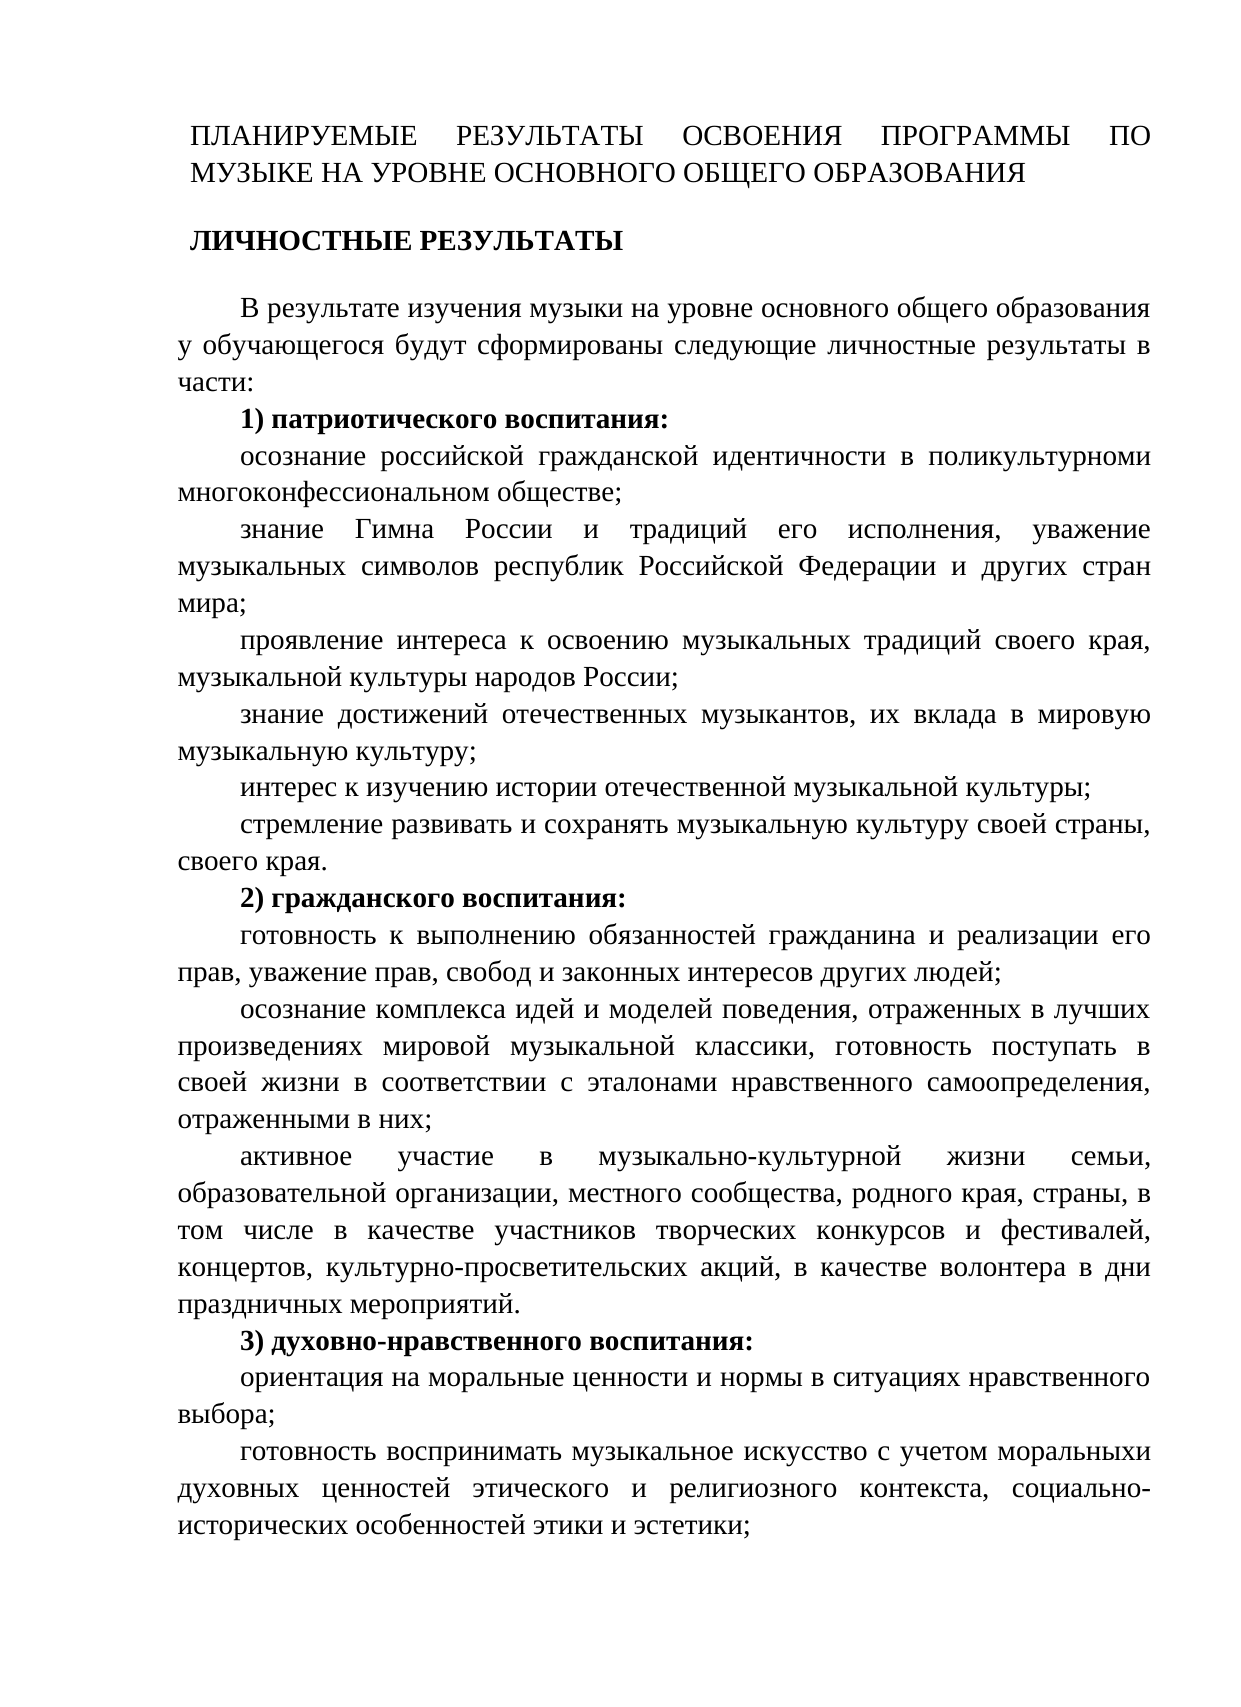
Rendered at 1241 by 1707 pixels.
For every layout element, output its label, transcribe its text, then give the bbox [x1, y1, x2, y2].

text проявление интереса к освоению музыкальных традиций своего края, музыкальной культуры народов России; [177, 622, 1152, 692]
text осознание российской гражданской идентичности в поликультурноми многоконфессиональном обществе; [177, 438, 1152, 508]
text 1) патриотического воспитания: [177, 401, 1152, 434]
text активное участие в музыкально-культурной жизни семьи, образовательной организации, местного сообщества, родного края, страны, в том числе в качестве участников творческих конкурсов и фестивалей, концертов, культурно-просветительских акций, в качестве волонтера в дни праздничных мероприятий. [177, 1138, 1152, 1319]
text 2) гражданского воспитания: [177, 880, 1152, 914]
text интерес к изучению истории отечественной музыкальной культуры; [177, 769, 1152, 803]
text стремление развивать и сохранять музыкальную культуру своей страны, своего края. [177, 806, 1152, 877]
text ПЛАНИРУЕМЫЕ РЕЗУЛЬТАТЫ ОСВОЕНИЯ ПРОГРАММЫ ПО МУЗЫКЕ НА УРОВНЕ ОСНОВНОГО ОБЩЕГО ОБРАЗОВАНИЯ [190, 118, 1152, 188]
text знание достижений отечественных музыкантов, их вклада в мировую музыкальную культуру; [177, 696, 1152, 766]
text 3) духовно-нравственного воспитания: [177, 1323, 1152, 1356]
text В результате изучения музыки на уровне основного общего образования у обучающегося будут сформированы следующие личностные результаты в части: [177, 290, 1152, 397]
text осознание комплекса идей и моделей поведения, отраженных в лучших произведениях мировой музыкальной классики, готовность поступать в своей жизни в соответствии с эталонами нравственного самоопределения, отраженными в них; [177, 991, 1152, 1135]
text знание Гимна России и традиций его исполнения, уважение музыкальных символов республик Российской Федерации и других стран мира; [177, 511, 1152, 619]
text ориентация на моральные ценности и нормы в ситуациях нравственного выбора; [177, 1359, 1152, 1430]
text готовность воспринимать музыкальное искусство с учетом моральныхи духовных ценностей этического и религиозного контекста, социально-исторических особенностей этики и эстетики; [177, 1433, 1152, 1541]
text ЛИЧНОСТНЫЕ РЕЗУЛЬТАТЫ [190, 223, 1152, 256]
text готовность к выполнению обязанностей гражданина и реализации его прав, уважение прав, свобод и законных интересов других людей; [177, 917, 1152, 987]
